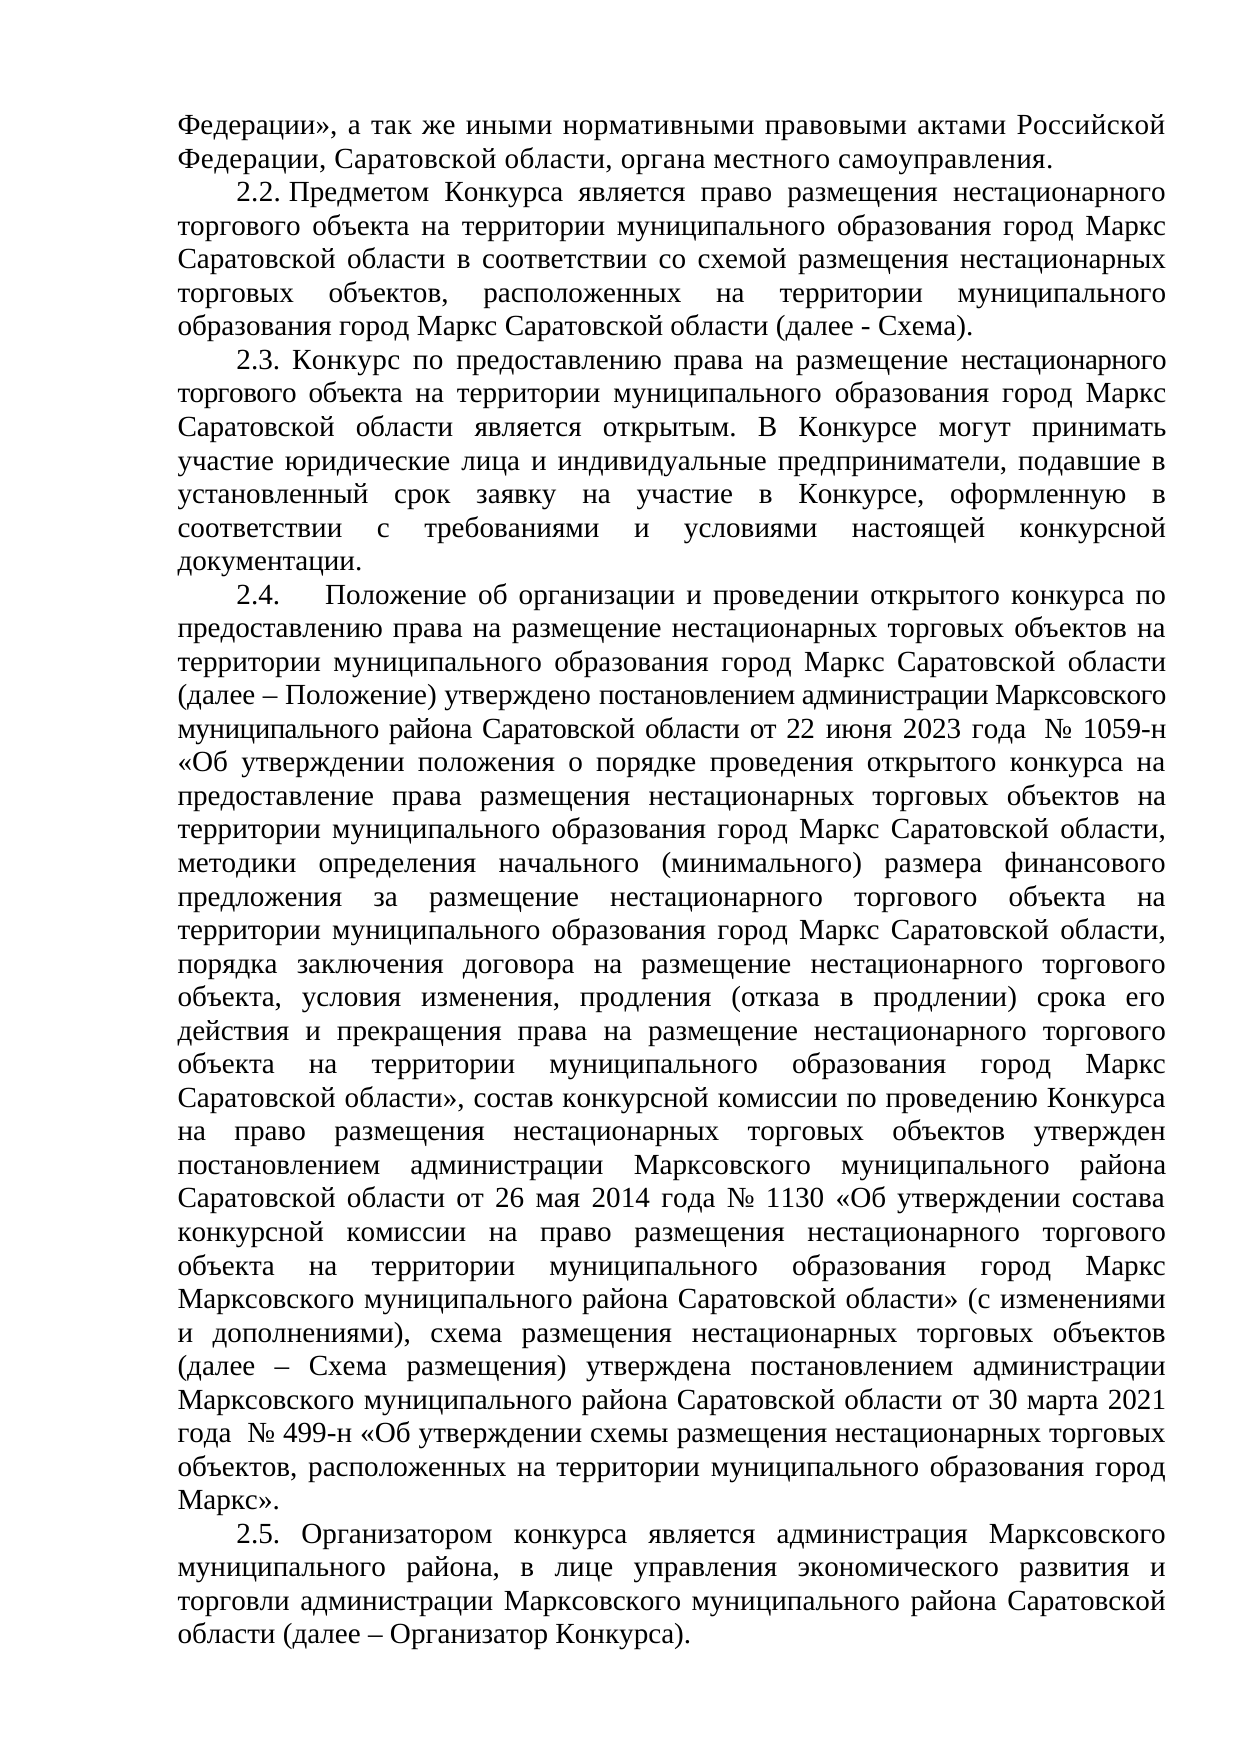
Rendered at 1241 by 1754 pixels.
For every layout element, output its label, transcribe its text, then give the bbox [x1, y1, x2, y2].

text 2.4. Положение об организации и проведении открытого конкурса по предоставлению права на размещение нестационарных торговых объектов на территории муниципального образования город Маркс Саратовской области (далее – Положение) утверждено постановлением администрации Марксовского муниципального района Саратовской области от 22 июня 2023 года № 1059-н «Об утверждении положения о порядке проведения открытого конкурса на предоставление права размещения нестационарных торговых объектов на территории муниципального образования город Маркс Саратовской области, методики определения начального (минимального) размера финансового предложения за размещение нестационарного торгового объекта на территории муниципального образования город Маркс Саратовской области, порядка заключения договора на размещение нестационарного торгового объекта, условия изменения, продления (отказа в продлении) срока его действия и прекращения права на размещение нестационарного торгового объекта на территории муниципального образования город Маркс Саратовской области», состав конкурсной комиссии по проведению Конкурса на право размещения нестационарных торговых объектов утвержден постановлением администрации Марксовского муниципального района Саратовской области от 26 мая 2014 года № 1130 «Об утверждении состава конкурсной комиссии на право размещения нестационарного торгового объекта на территории муниципального образования город Маркс Марксовского муниципального района Саратовской области» (с изменениями и дополнениями), схема размещения нестационарных торговых объектов (далее – Схема размещения) утверждена постановлением администрации Марксовского муниципального района Саратовской области от 30 марта 2021 года № 499-н «Об утверждении схемы размещения нестационарных торговых объектов, расположенных на территории муниципального образования город Маркс». [177, 577, 1167, 1516]
text 2.5. Организатором конкурса является администрация Марксовского муниципального района, в лице управления экономического развития и торговли администрации Марксовского муниципального района Саратовской области (далее – Организатор Конкурса). [177, 1516, 1167, 1650]
text 2.2. Предметом Конкурса является право размещения нестационарного торгового объекта на территории муниципального образования город Маркс Саратовской области в соответствии со схемой размещения нестационарных торговых объектов, расположенных на территории муниципального образования город Маркс Саратовской области (далее - Схема). [177, 174, 1167, 342]
text 2.3. Конкурс по предоставлению права на размещение нестационарного торгового объекта на территории муниципального образования город Маркс Саратовской области является открытым. В Конкурсе могут принимать участие юридические лица и индивидуальные предприниматели, подавшие в установленный срок заявку на участие в Конкурсе, оформленную в соответствии с требованиями и условиями настоящей конкурсной документации. [177, 342, 1167, 577]
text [177, 107, 1167, 174]
